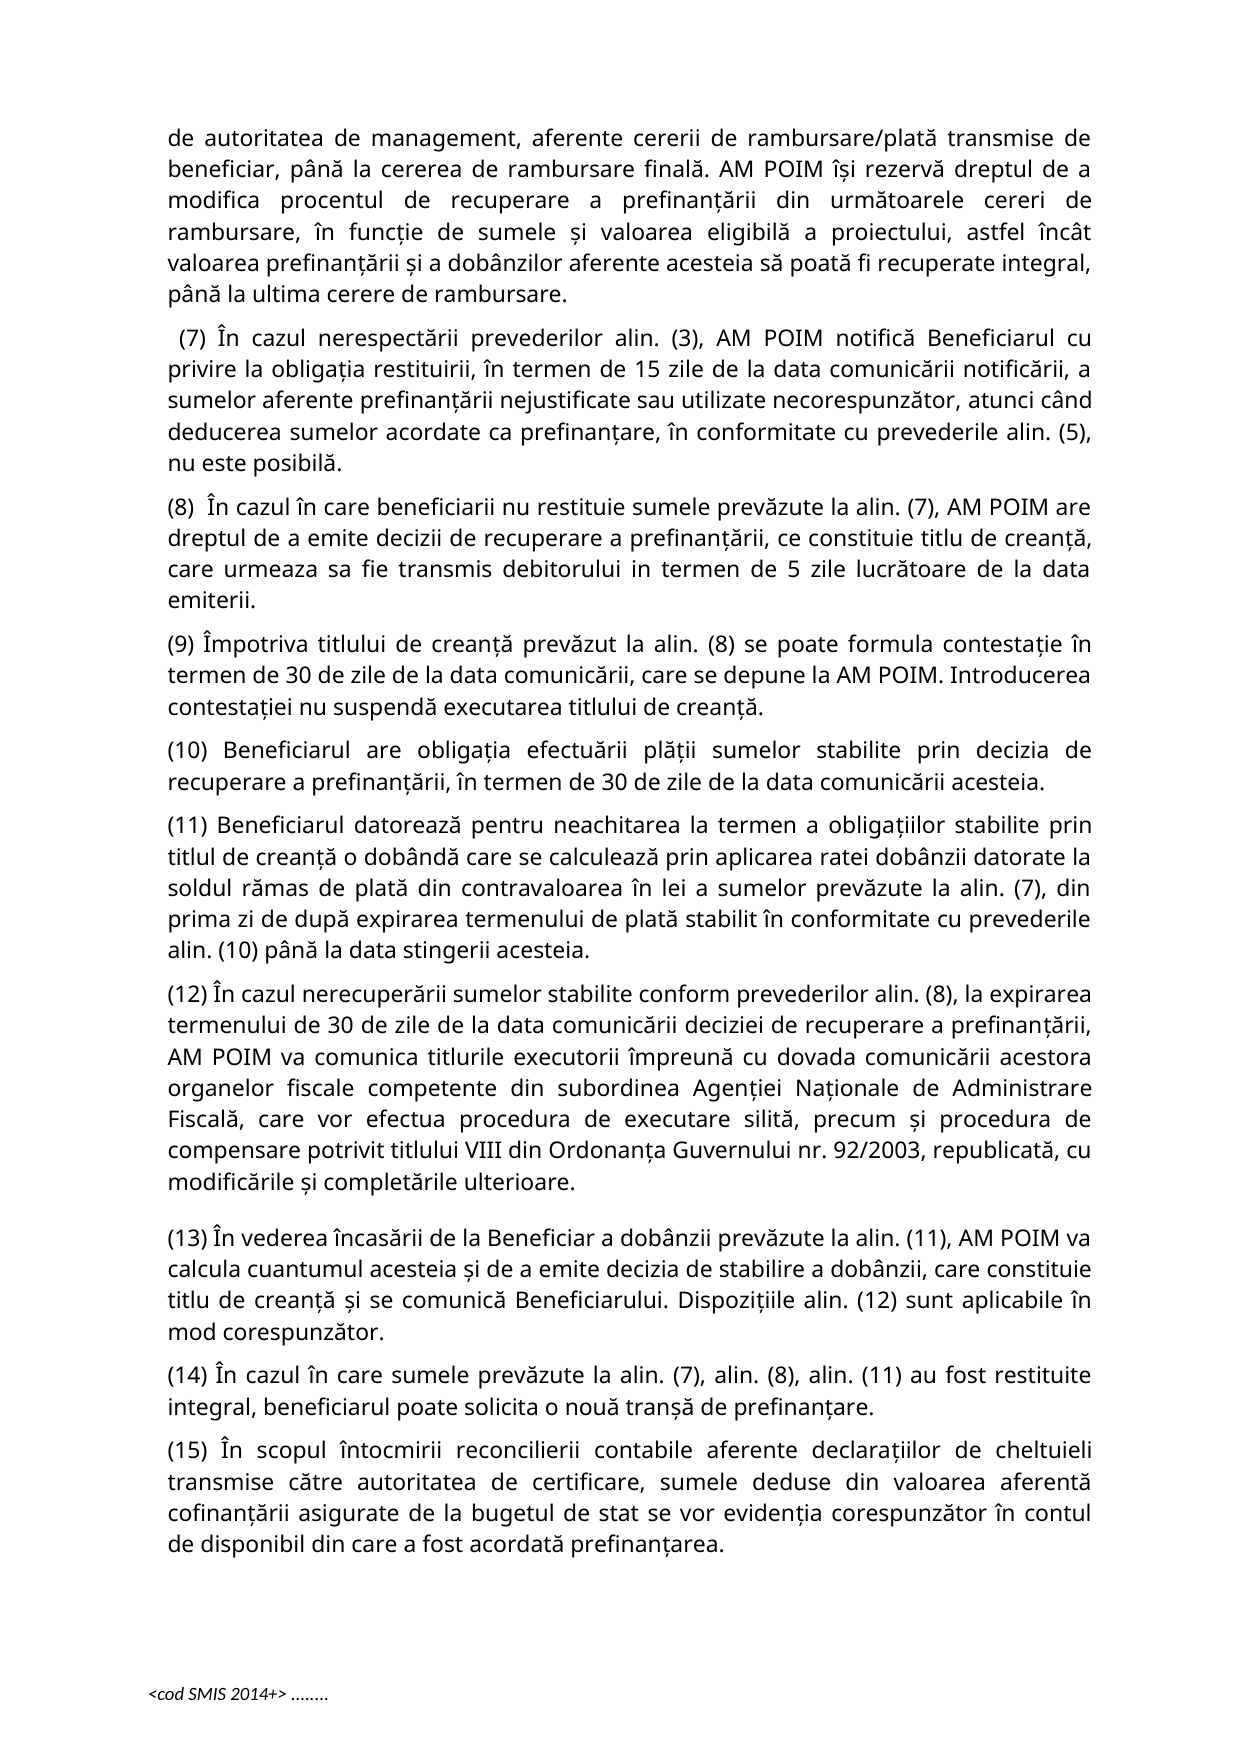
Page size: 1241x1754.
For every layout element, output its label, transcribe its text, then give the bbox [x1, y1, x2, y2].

text (12) În cazul nerecuperării sumelor stabilite conform prevederilor alin. (8), la expirarea termenului de 30 de zile de la data comunicării deciziei de recuperare a prefinanţării, AM POIM va comunica titlurile executorii împreună cu dovada comunicării acestora organelor fiscale competente din subordinea Agenţiei Naţionale de Administrare Fiscală, care vor efectua procedura de executare silită, precum şi procedura de compensare potrivit titlului VIII din Ordonanţa Guvernului nr. 92/2003, republicată, cu modificările şi completările ulterioare. [167, 978, 1092, 1197]
text (14) În cazul în care sumele prevăzute la alin. (7), alin. (8), alin. (11) au fost restituite integral, beneficiarul poate solicita o nouă tranșă de prefinanțare. [167, 1359, 1092, 1422]
text (7) În cazul nerespectării prevederilor alin. (3), AM POIM notifică Beneficiarul cu privire la obligaţia restituirii, în termen de 15 zile de la data comunicării notificării, a sumelor aferente prefinanțării nejustificate sau utilizate necorespunzător, atunci când deducerea sumelor acordate ca prefinanțare, în conformitate cu prevederile alin. (5), nu este posibilă. [167, 322, 1092, 478]
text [167, 122, 1092, 309]
text (11) Beneficiarul datorează pentru neachitarea la termen a obligaţiilor stabilite prin titlul de creanţă o dobândă care se calculează prin aplicarea ratei dobânzii datorate la soldul rămas de plată din contravaloarea în lei a sumelor prevăzute la alin. (7), din prima zi de după expirarea termenului de plată stabilit în conformitate cu prevederile alin. (10) până la data stingerii acesteia. [167, 809, 1092, 966]
text (13) În vederea încasării de la Beneficiar a dobânzii prevăzute la alin. (11), AM POIM va calcula cuantumul acesteia şi de a emite decizia de stabilire a dobânzii, care constituie titlu de creanţă şi se comunică Beneficiarului. Dispoziţiile alin. (12) sunt aplicabile în mod corespunzător. [167, 1222, 1092, 1347]
text (8) În cazul în care beneficiarii nu restituie sumele prevăzute la alin. (7), AM POIM are dreptul de a emite decizii de recuperare a prefinanţării, ce constituie titlu de creanţă, care urmeaza sa fie transmis debitorului in termen de 5 zile lucrătoare de la data emiterii. [167, 491, 1092, 616]
text (9) Împotriva titlului de creanţă prevăzut la alin. (8) se poate formula contestaţie în termen de 30 de zile de la data comunicării, care se depune la AM POIM. Introducerea contestaţiei nu suspendă executarea titlului de creanţă. [167, 628, 1092, 722]
text (10) Beneficiarul are obligaţia efectuării plăţii sumelor stabilite prin decizia de recuperare a prefinanţării, în termen de 30 de zile de la data comunicării acesteia. [167, 734, 1092, 797]
text (15) În scopul întocmirii reconcilierii contabile aferente declaraţiilor de cheltuieli transmise către autoritatea de certificare, sumele deduse din valoarea aferentă cofinanţării asigurate de la bugetul de stat se vor evidenţia corespunzător în contul de disponibil din care a fost acordată prefinanţarea. [167, 1434, 1092, 1559]
